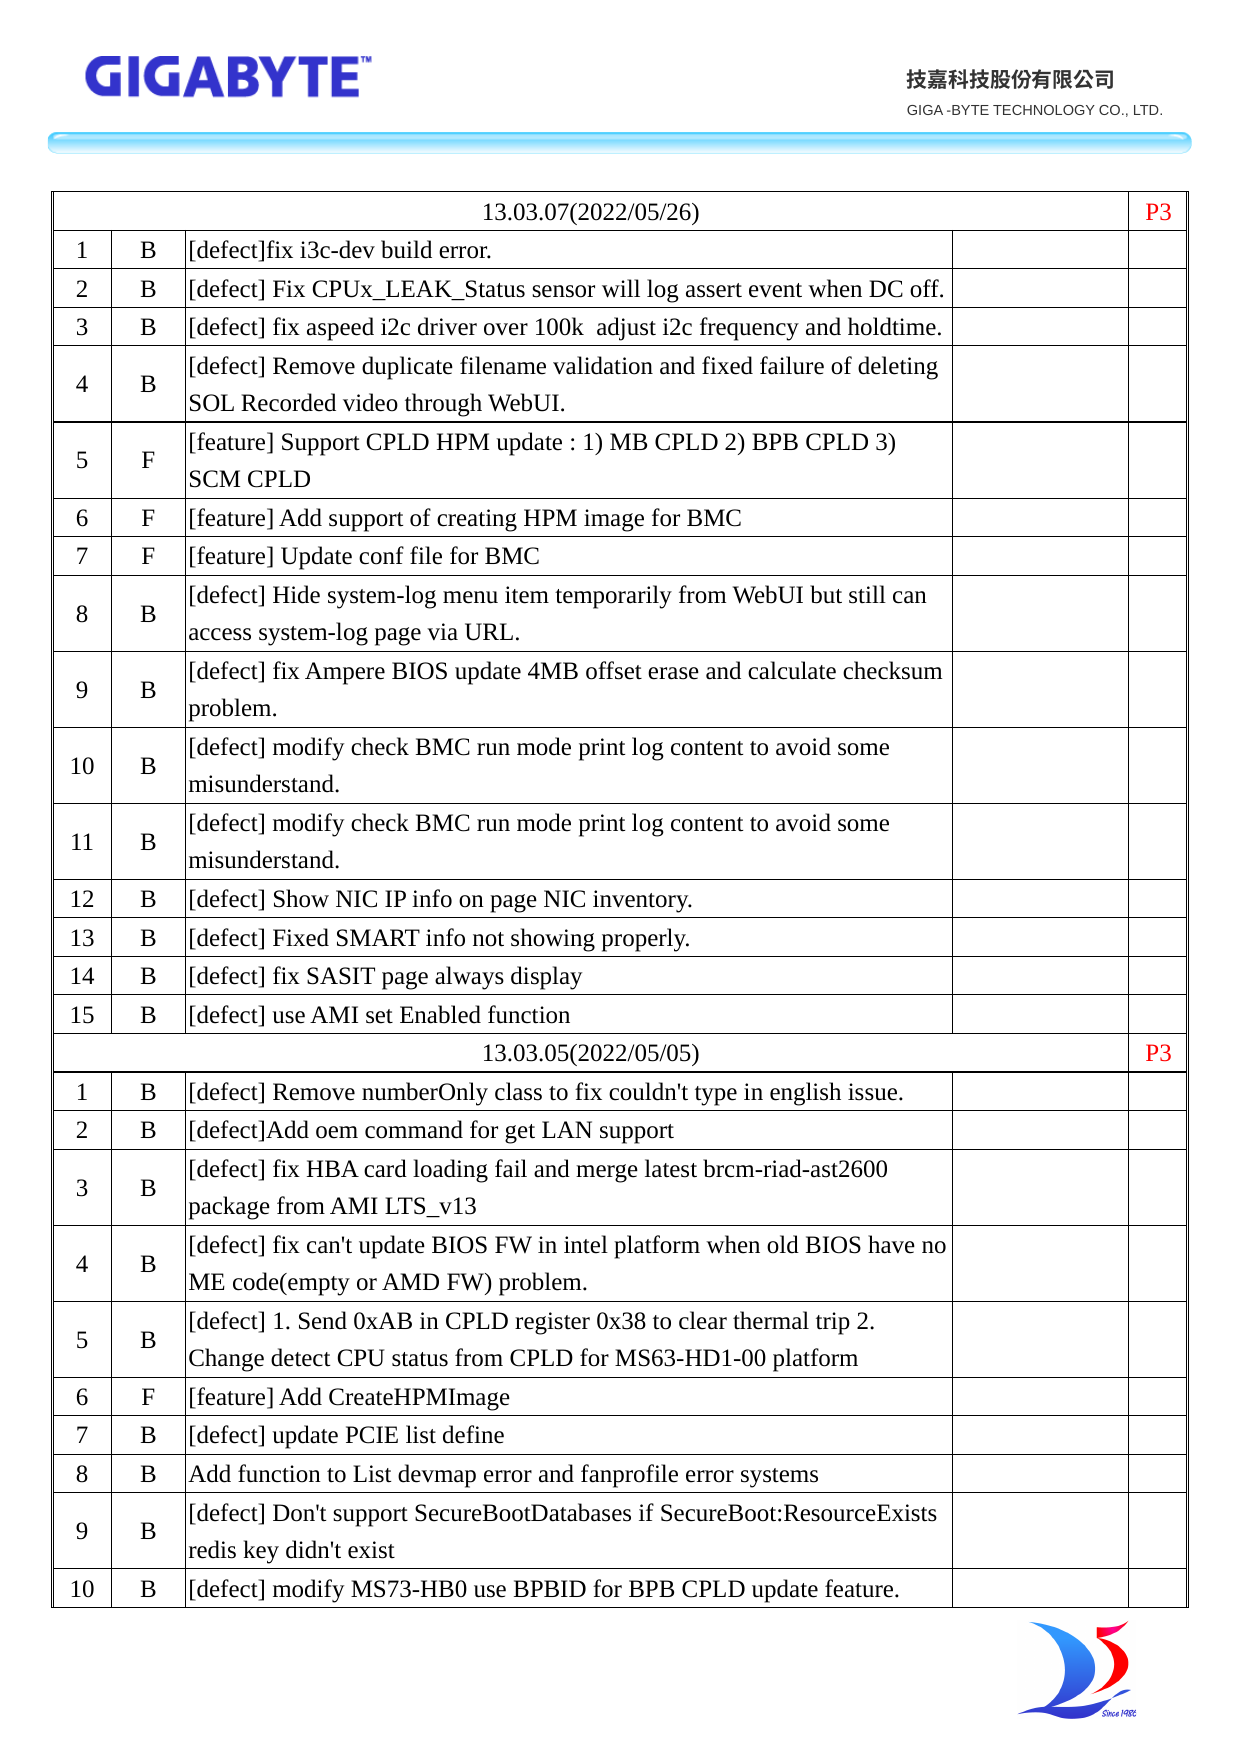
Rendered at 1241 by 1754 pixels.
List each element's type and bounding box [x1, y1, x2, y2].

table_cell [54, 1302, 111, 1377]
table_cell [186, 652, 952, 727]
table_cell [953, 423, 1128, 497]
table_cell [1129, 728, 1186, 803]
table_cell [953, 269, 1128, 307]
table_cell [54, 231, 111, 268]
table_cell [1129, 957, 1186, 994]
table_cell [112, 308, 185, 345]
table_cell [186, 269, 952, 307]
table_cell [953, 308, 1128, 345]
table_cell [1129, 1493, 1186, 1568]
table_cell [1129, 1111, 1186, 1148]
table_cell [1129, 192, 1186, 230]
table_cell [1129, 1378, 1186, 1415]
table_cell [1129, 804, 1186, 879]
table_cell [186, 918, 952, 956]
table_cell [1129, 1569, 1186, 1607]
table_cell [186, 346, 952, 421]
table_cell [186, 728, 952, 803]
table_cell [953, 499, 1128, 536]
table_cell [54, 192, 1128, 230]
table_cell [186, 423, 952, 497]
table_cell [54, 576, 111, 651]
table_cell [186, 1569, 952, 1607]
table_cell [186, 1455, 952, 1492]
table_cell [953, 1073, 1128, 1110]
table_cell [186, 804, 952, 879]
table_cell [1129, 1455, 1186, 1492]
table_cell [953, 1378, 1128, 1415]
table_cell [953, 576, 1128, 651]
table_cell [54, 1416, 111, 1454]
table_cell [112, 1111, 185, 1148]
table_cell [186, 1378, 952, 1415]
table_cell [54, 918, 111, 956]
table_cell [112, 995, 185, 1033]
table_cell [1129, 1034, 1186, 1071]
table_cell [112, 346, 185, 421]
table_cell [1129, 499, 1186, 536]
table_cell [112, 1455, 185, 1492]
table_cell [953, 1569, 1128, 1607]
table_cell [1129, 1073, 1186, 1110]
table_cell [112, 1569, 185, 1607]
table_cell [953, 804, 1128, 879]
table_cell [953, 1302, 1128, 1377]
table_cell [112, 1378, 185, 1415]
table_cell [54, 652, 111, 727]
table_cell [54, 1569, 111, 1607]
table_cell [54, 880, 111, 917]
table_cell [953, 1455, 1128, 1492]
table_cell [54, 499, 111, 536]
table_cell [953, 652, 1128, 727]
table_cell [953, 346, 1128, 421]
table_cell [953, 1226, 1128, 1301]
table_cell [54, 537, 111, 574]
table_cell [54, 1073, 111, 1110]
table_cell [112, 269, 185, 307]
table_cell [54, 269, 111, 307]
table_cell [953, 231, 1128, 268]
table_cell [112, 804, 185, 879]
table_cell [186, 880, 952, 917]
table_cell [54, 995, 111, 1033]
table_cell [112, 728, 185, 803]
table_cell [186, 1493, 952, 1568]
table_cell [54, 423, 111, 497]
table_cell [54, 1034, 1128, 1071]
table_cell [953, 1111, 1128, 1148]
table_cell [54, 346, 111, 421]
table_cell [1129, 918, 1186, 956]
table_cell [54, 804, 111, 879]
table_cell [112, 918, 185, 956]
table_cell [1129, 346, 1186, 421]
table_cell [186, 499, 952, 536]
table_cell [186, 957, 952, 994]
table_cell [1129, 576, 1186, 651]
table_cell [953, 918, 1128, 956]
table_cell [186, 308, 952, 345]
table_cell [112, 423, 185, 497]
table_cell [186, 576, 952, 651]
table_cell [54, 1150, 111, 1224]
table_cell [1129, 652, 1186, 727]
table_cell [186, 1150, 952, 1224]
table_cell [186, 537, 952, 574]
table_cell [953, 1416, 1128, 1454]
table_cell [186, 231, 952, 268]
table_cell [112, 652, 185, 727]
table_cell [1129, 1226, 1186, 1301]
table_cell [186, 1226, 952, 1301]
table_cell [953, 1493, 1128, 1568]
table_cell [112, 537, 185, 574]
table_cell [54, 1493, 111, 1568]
picture [47, 56, 1192, 154]
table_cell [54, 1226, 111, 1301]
picture [1017, 1620, 1137, 1719]
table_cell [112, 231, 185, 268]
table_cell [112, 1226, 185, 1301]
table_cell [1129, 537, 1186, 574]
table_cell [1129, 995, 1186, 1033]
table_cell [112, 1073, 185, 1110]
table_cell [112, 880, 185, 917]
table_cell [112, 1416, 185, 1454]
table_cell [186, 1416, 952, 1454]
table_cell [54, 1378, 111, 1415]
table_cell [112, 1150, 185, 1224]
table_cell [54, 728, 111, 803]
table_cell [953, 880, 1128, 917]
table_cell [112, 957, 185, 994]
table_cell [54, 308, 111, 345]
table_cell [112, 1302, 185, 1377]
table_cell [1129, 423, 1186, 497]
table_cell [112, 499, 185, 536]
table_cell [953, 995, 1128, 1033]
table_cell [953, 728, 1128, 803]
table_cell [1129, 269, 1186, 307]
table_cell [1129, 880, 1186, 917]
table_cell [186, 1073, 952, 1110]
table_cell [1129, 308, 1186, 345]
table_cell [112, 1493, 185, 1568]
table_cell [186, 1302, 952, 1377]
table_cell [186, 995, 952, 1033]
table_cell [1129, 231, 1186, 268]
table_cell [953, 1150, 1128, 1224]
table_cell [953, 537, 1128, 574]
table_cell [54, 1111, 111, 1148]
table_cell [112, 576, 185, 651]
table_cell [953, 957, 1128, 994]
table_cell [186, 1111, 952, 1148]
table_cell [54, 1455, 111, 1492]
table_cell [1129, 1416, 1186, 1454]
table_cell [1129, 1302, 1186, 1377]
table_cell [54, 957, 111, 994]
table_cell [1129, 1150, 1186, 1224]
